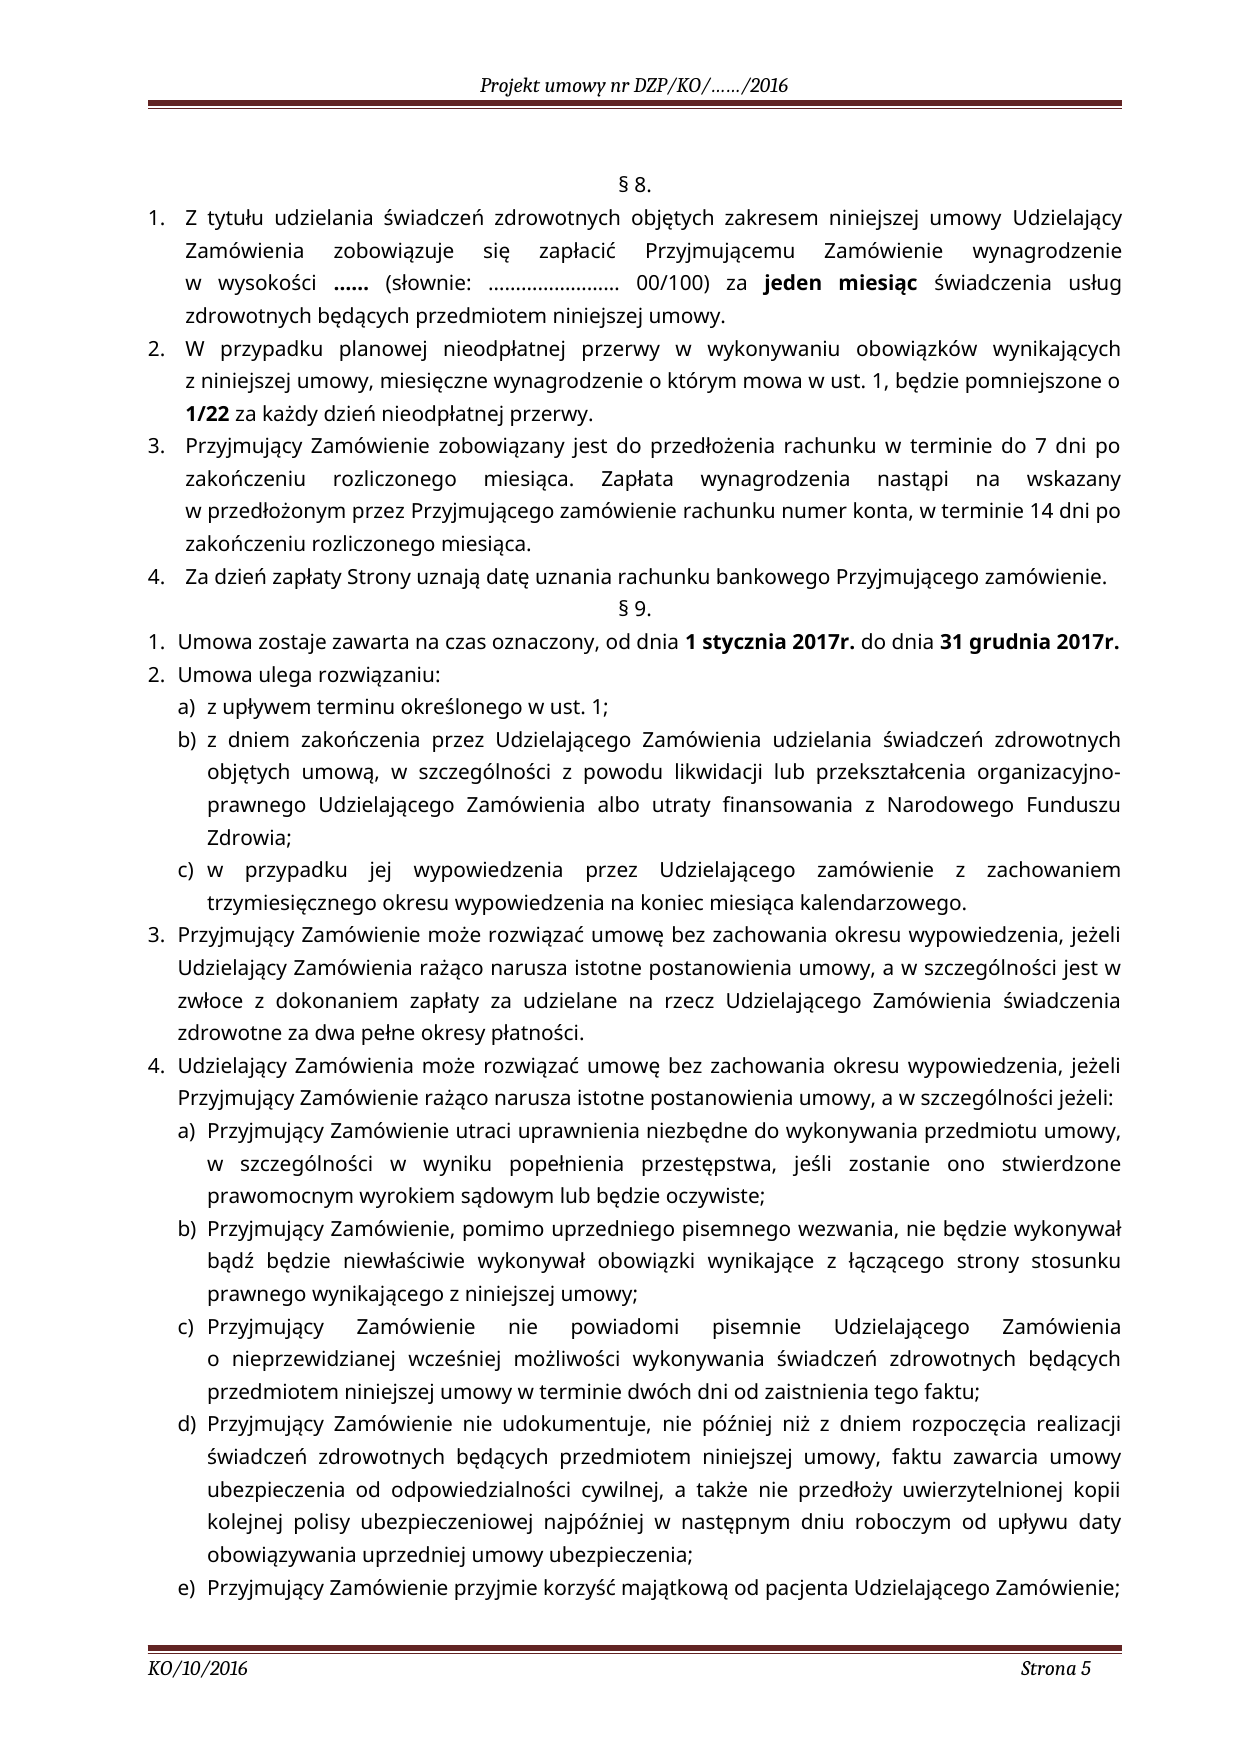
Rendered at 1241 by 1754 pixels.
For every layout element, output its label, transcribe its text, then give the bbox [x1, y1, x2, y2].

list Przyjmujący Zamówienie, pomimo uprzedniego pisemnego wezwania, nie będzie wykonywał bądź będzie niewłaściwie wykonywał obowiązki wynikające z łączącego strony stosunku prawnego wynikającego z niniejszej umowy; [177, 1214, 1122, 1308]
list Udzielający Zamówienia może rozwiązać umowę bez zachowania okresu wypowiedzenia, jeżeli Przyjmujący Zamówienie rażąco narusza istotne postanowienia umowy, a w szczególności jeżeli: [148, 1051, 1122, 1112]
list w przypadku jej wypowiedzenia przez Udzielającego zamówienie z zachowaniem trzymiesięcznego okresu wypowiedzenia na koniec miesiąca kalendarzowego. [177, 855, 1122, 916]
list z upływem terminu określonego w ust. 1; [177, 692, 1122, 721]
list Przyjmujący Zamówienie przyjmie korzyść majątkową od pacjenta Udzielającego Zamówienie; [177, 1573, 1122, 1601]
list Przyjmujący Zamówienie nie udokumentuje, nie później niż z dniem rozpoczęcia realizacji świadczeń zdrowotnych będących przedmiotem niniejszej umowy, faktu zawarcia umowy ubezpieczenia od odpowiedzialności cywilnej, a także nie przedłoży uwierzytelnionej kopii kolejnej polisy ubezpieczeniowej najpóźniej w następnym dniu roboczym od upływu daty obowiązywania uprzedniej umowy ubezpieczenia; [177, 1409, 1122, 1568]
list z dniem zakończenia przez Udzielającego Zamówienia udzielania świadczeń zdrowotnych objętych umową, w szczególności z powodu likwidacji lub przekształcenia organizacyjno-prawnego Udzielającego Zamówienia albo utraty finansowania z Narodowego Funduszu Zdrowia; [177, 725, 1122, 851]
list Przyjmujący Zamówienie zobowiązany jest do przedłożenia rachunku w terminie do 7 dni po zakończeniu rozliczonego miesiąca. Zapłata wynagrodzenia nastąpi na wskazany w przedłożonym przez Przyjmującego zamówienie rachunku numer konta, w terminie 14 dni po zakończeniu rozliczonego miesiąca. [148, 431, 1122, 558]
list W przypadku planowej nieodpłatnej przerwy w wykonywaniu obowiązków wynikających z niniejszej umowy, miesięczne wynagrodzenie o którym mowa w ust. 1, będzie pomniejszone o 1/22 za każdy dzień nieodpłatnej przerwy. [148, 334, 1122, 427]
list Z tytułu udzielania świadczeń zdrowotnych objętych zakresem niniejszej umowy Udzielający Zamówienia zobowiązuje się zapłacić Przyjmującemu Zamówienie wynagrodzenie w wysokości …… (słownie: …………………… 00/100) za jeden miesiąc świadczenia usług zdrowotnych będących przedmiotem niniejszej umowy. [148, 203, 1122, 329]
list Za dzień zapłaty Strony uznają datę uznania rachunku bankowego Przyjmującego zamówienie. [148, 562, 1122, 590]
text § 8. [148, 171, 1122, 199]
list Przyjmujący Zamówienie nie powiadomi pisemnie Udzielającego Zamówienia o nieprzewidzianej wcześniej możliwości wykonywania świadczeń zdrowotnych będących przedmiotem niniejszej umowy w terminie dwóch dni od zaistnienia tego faktu; [177, 1312, 1122, 1405]
text § 9. [148, 594, 1122, 623]
list Przyjmujący Zamówienie utraci uprawnienia niezbędne do wykonywania przedmiotu umowy, w szczególności w wyniku popełnienia przestępstwa, jeśli zostanie ono stwierdzone prawomocnym wyrokiem sądowym lub będzie oczywiste; [177, 1116, 1122, 1210]
list Umowa ulega rozwiązaniu: [148, 660, 1122, 688]
list Przyjmujący Zamówienie może rozwiązać umowę bez zachowania okresu wypowiedzenia, jeżeli Udzielający Zamówienia rażąco narusza istotne postanowienia umowy, a w szczególności jest w zwłoce z dokonaniem zapłaty za udzielane na rzecz Udzielającego Zamówienia świadczenia zdrowotne za dwa pełne okresy płatności. [148, 921, 1122, 1047]
list Umowa zostaje zawarta na czas oznaczony, od dnia 1 stycznia 2017r. do dnia 31 grudnia 2017r. [148, 627, 1122, 656]
